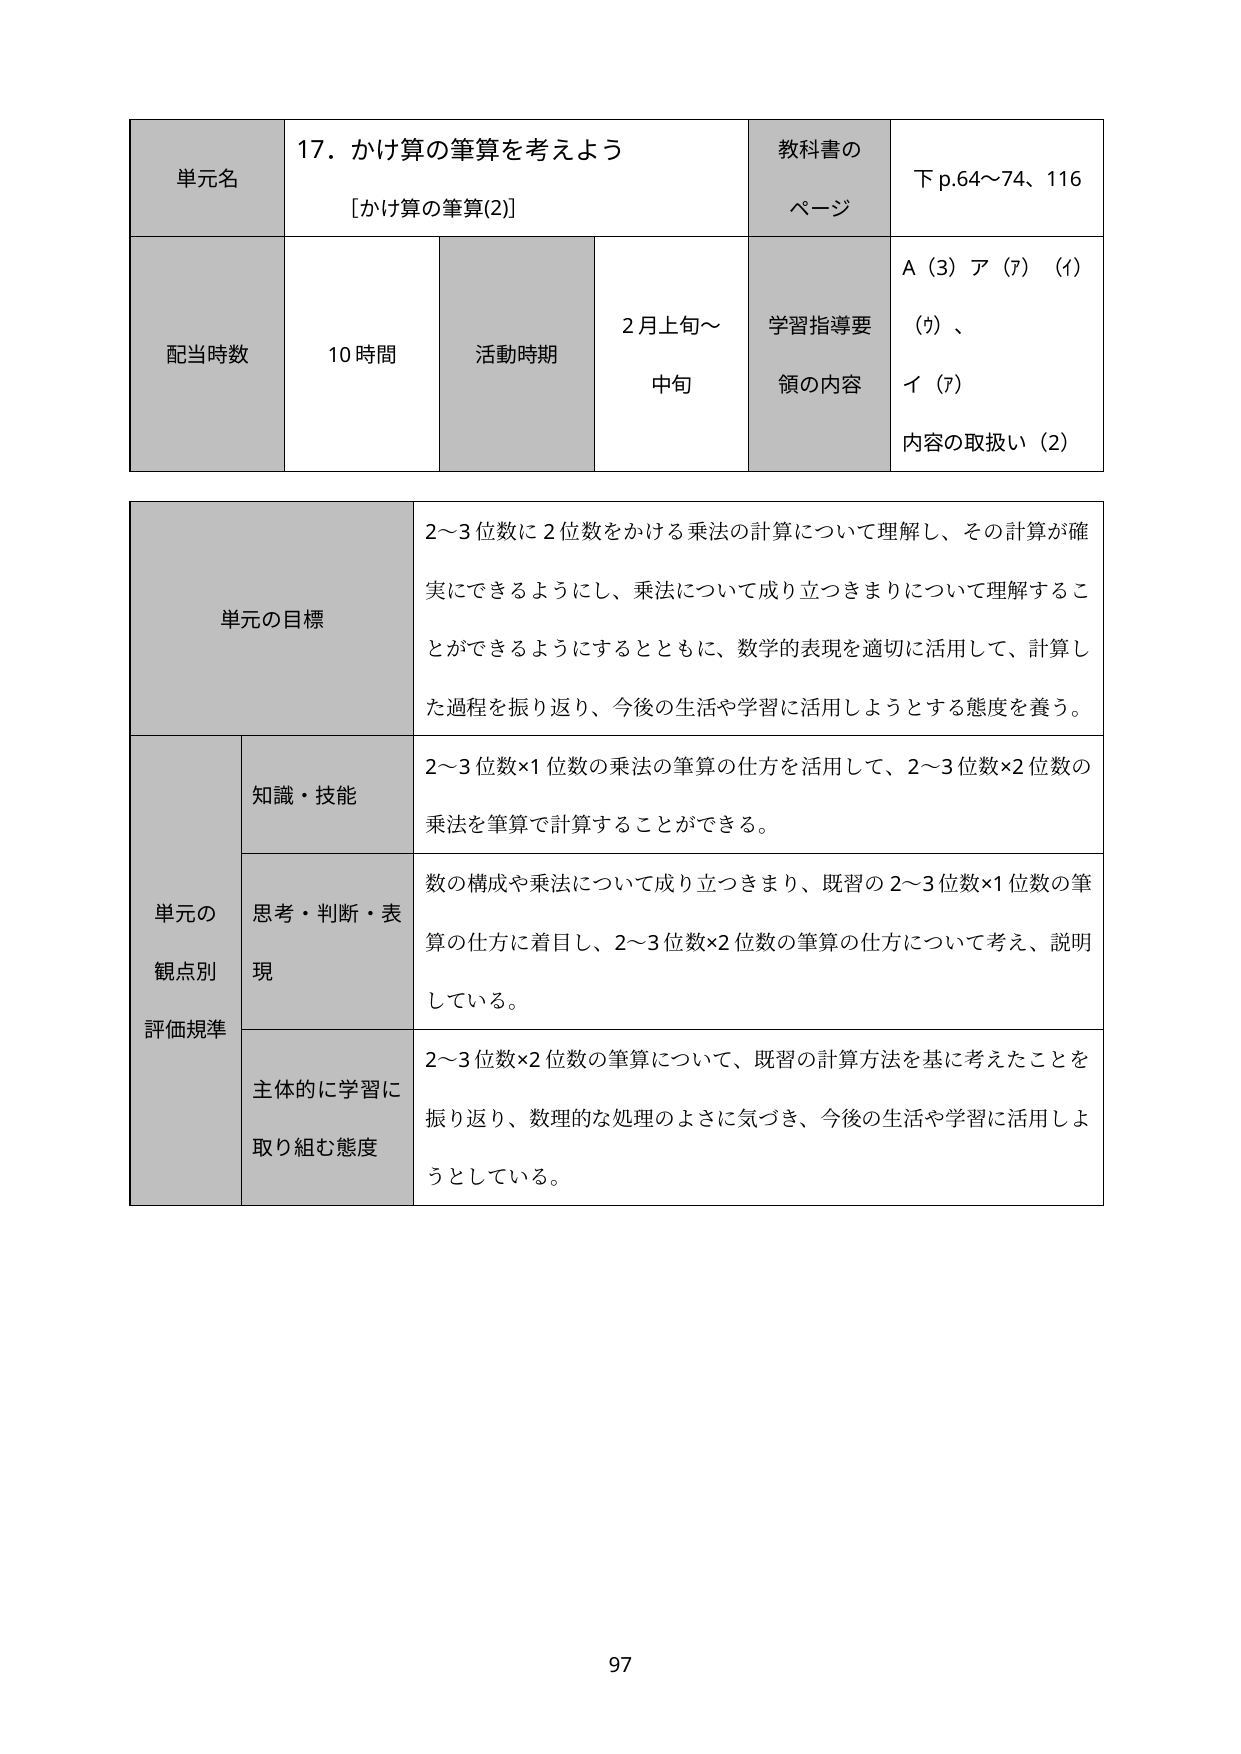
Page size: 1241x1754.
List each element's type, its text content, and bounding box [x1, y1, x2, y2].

table_header 17．かけ算の筆算を考えよう ［かけ算の筆算(2)］ [285, 120, 748, 236]
table_header 教科書の ページ [749, 120, 890, 236]
table_cell 活動時期 [440, 237, 594, 471]
table_header 下p.64～74、116 [891, 120, 1103, 236]
table_cell 知識・技能 [242, 736, 413, 853]
table_cell 2月上旬～ 中旬 [595, 237, 748, 471]
table_header 単元の目標 [131, 502, 413, 735]
table_cell 配当時数 [131, 237, 284, 471]
table_cell 主体的に学習に取り組む態度 [242, 1030, 413, 1205]
table_cell 数の構成や乗法について成り立つきまり、既習の2～3位数×1位数の筆算の仕方に着目し、2～3位数×2位数の筆算の仕方について考え、説明している。 [414, 854, 1103, 1029]
table_cell A（3）ア（ｱ）（ｲ）（ｳ）、 イ（ｱ） 内容の取扱い（2） [891, 237, 1103, 471]
table_header 単元名 [131, 120, 284, 236]
table_cell 単元の 観点別 評価規準 [131, 736, 241, 1205]
table_cell 学習指導要領の内容 [749, 237, 890, 471]
table_cell 2～3位数×2位数の筆算について、既習の計算方法を基に考えたことを振り返り、数理的な処理のよさに気づき、今後の生活や学習に活用しようとしている。 [414, 1030, 1103, 1205]
table_cell 10時間 [285, 237, 439, 471]
table_header 2～3位数に2位数をかける乗法の計算について理解し、その計算が確実にできるようにし、乗法について成り立つきまりについて理解することができるようにするとともに、数学的表現を適切に活用して、計算した過程を振り返り、今後の生活や学習に活用しようとする態度を養う。 [414, 502, 1103, 735]
table_cell 思考・判断・表現 [242, 854, 413, 1029]
table_cell 2～3位数×1位数の乗法の筆算の仕方を活用して、2～3位数×2位数の乗法を筆算で計算することができる。 [414, 736, 1103, 853]
